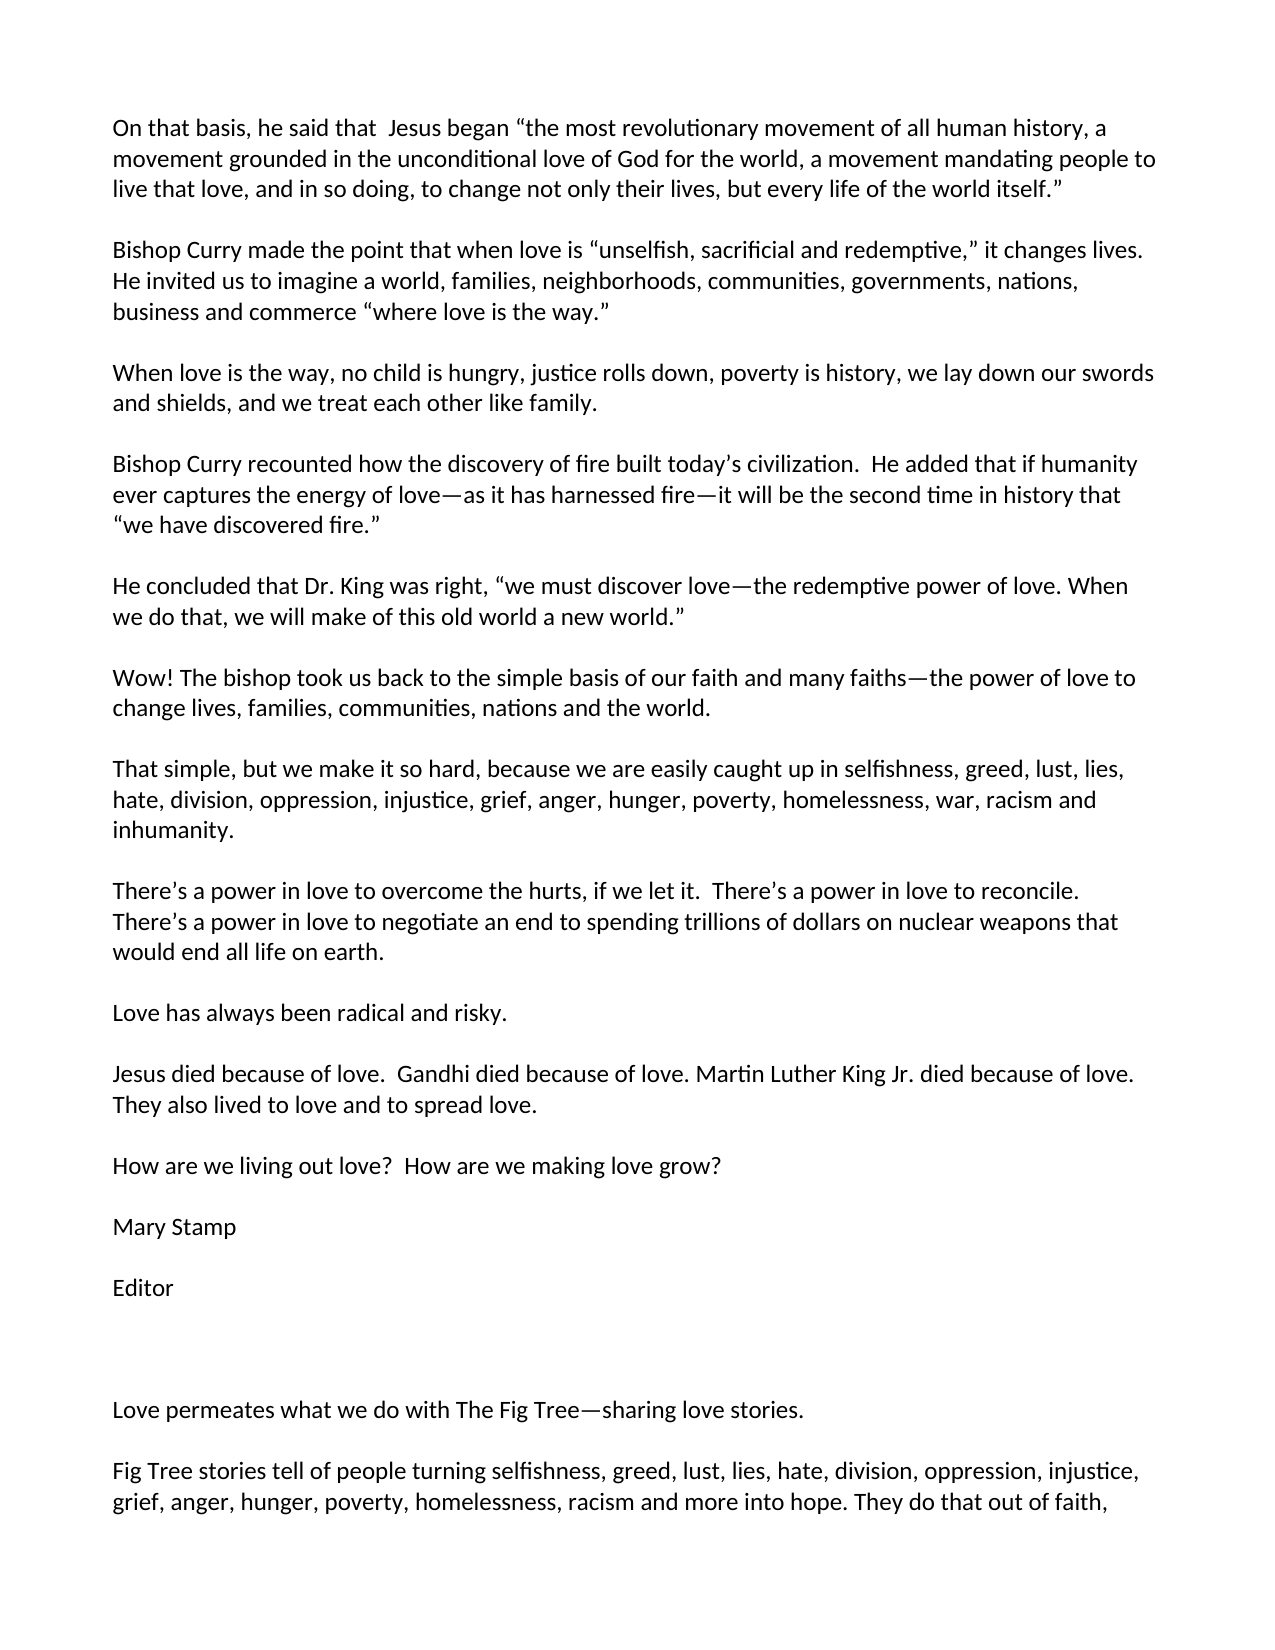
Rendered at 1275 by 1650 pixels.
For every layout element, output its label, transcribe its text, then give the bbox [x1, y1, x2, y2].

text There’s a power in love to overcome the hurts, if we let it. There’s a power in love to reconcile. There’s a power in love to negotiate an end to spending trillions of dollars on nuclear weapons that would end all life on earth. [112, 876, 1162, 967]
text Editor [112, 1272, 1162, 1303]
text That simple, but we make it so hard, because we are easily caught up in selfishness, greed, lust, lies, hate, division, oppression, injustice, grief, anger, hunger, poverty, homelessness, war, racism and inhumanity. [112, 753, 1162, 845]
text On that basis, he said that Jesus began “the most revolutionary movement of all human history, a movement grounded in the unconditional love of God for the world, a movement mandating people to live that love, and in so doing, to change not only their lives, but every life of the world itself.” [112, 112, 1162, 204]
text Love permeates what we do with The Fig Tree—sharing love stories. [112, 1394, 1162, 1425]
text Love has always been radical and risky. [112, 998, 1162, 1028]
text Jesus died because of love. Gandhi died because of love. Martin Luther King Jr. died because of love. They also lived to love and to spread love. [112, 1059, 1162, 1120]
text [112, 1455, 1162, 1516]
text When love is the way, no child is hungry, justice rolls down, poverty is history, we lay down our swords and shields, and we treat each other like family. [112, 357, 1162, 418]
text How are we living out love? How are we making love grow? [112, 1150, 1162, 1181]
text Bishop Curry recounted how the discovery of fire built today’s civilization. He added that if humanity ever captures the energy of love—as it has harnessed fire—it will be the second time in history that “we have discovered fire.” [112, 448, 1162, 540]
text Mary Stamp [112, 1211, 1162, 1242]
text Bishop Curry made the point that when love is “unselfish, sacrificial and redemptive,” it changes lives. He invited us to imagine a world, families, neighborhoods, communities, governments, nations, business and commerce “where love is the way.” [112, 234, 1162, 326]
text Wow! The bishop took us back to the simple basis of our faith and many faiths—the power of love to change lives, families, communities, nations and the world. [112, 662, 1162, 723]
text He concluded that Dr. King was right, “we must discover love—the redemptive power of love. When we do that, we will make of this old world a new world.” [112, 570, 1162, 631]
